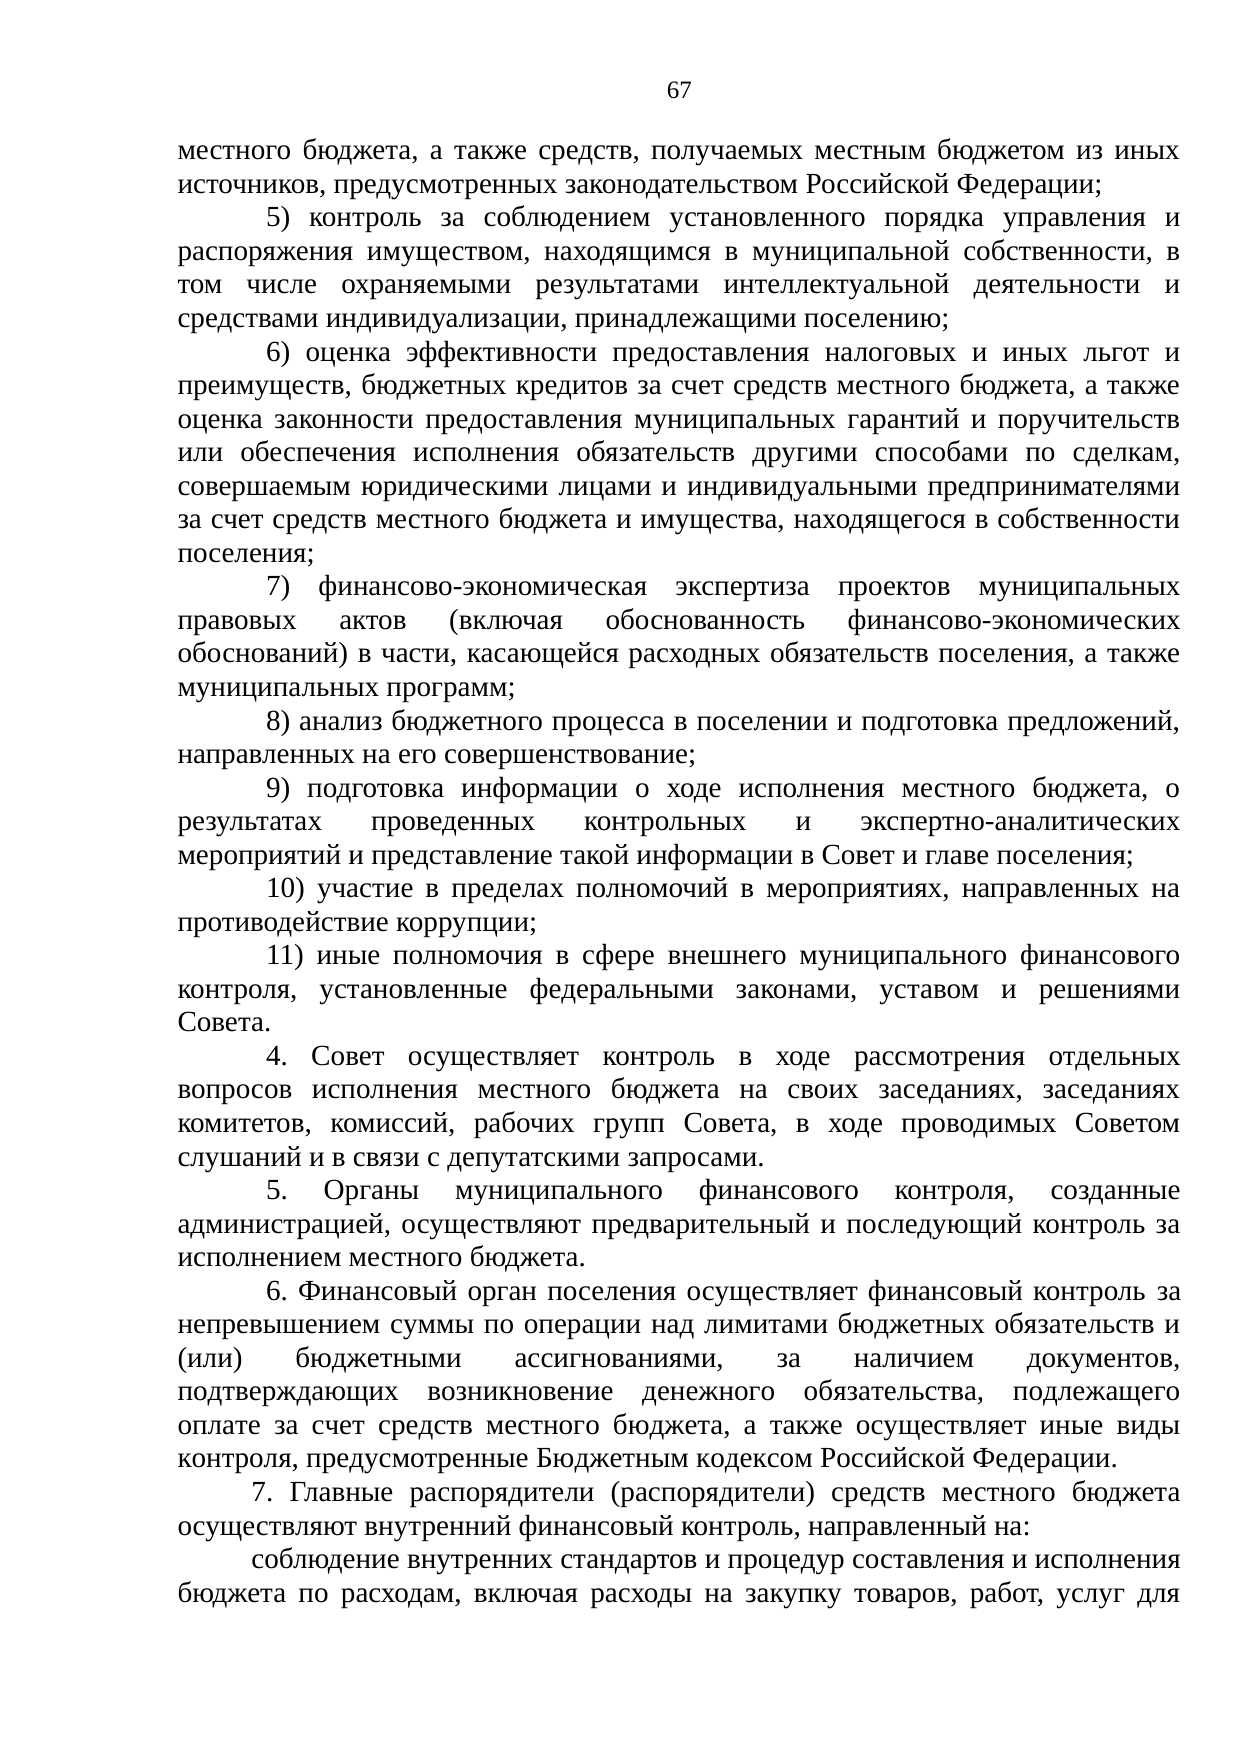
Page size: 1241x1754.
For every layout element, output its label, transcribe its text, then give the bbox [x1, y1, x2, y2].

text 4. Совет осуществляет контроль в ходе рассмотрения отдельных вопросов исполнения местного бюджета на своих заседаниях, заседаниях комитетов, комиссий, рабочих групп Совета, в ходе проводимых Советом слушаний и в связи с депутатскими запросами. [177, 1038, 1181, 1172]
text 10) участие в пределах полномочий в мероприятиях, направленных на противодействие коррупции; [177, 870, 1181, 937]
text 7) финансово-экономическая экспертиза проектов муниципальных правовых актов (включая обоснованность финансово-экономических обоснований) в части, касающейся расходных обязательств поселения, а также муниципальных программ; [177, 568, 1181, 703]
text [177, 1541, 1181, 1608]
text 7. Главные распорядители (распорядители) средств местного бюджета осуществляют внутренний финансовый контроль, направленный на: [177, 1474, 1181, 1541]
text 5) контроль за соблюдением установленного порядка управления и распоряжения имуществом, находящимся в муниципальной собственности, в том числе охраняемыми результатами интеллектуальной деятельности и средствами индивидуализации, принадлежащими поселению; [177, 199, 1181, 334]
text 9) подготовка информации о ходе исполнения местного бюджета, о результатах проведенных контрольных и экспертно-аналитических мероприятий и представление такой информации в Совет и главе поселения; [177, 770, 1181, 870]
text 5. Органы муниципального финансового контроля, созданные администрацией, осуществляют предварительный и последующий контроль за исполнением местного бюджета. [177, 1172, 1181, 1273]
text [177, 132, 1181, 199]
text 8) анализ бюджетного процесса в поселении и подготовка предложений, направленных на его совершенствование; [177, 703, 1181, 770]
text 11) иные полномочия в сфере внешнего муниципального финансового контроля, установленные федеральными законами, уставом и решениями Совета. [177, 937, 1181, 1038]
text 6. Финансовый орган поселения осуществляет финансовый контроль за непревышением суммы по операции над лимитами бюджетных обязательств и (или) бюджетными ассигнованиями, за наличием документов, подтверждающих возникновение денежного обязательства, подлежащего оплате за счет средств местного бюджета, а также осуществляет иные виды контроля, предусмотренные Бюджетным кодексом Российской Федерации. [177, 1273, 1181, 1474]
text 6) оценка эффективности предоставления налоговых и иных льгот и преимуществ, бюджетных кредитов за счет средств местного бюджета, а также оценка законности предоставления муниципальных гарантий и поручительств или обеспечения исполнения обязательств другими способами по сделкам, совершаемым юридическими лицами и индивидуальными предпринимателями за счет средств местного бюджета и имущества, находящегося в собственности поселения; [177, 334, 1181, 568]
